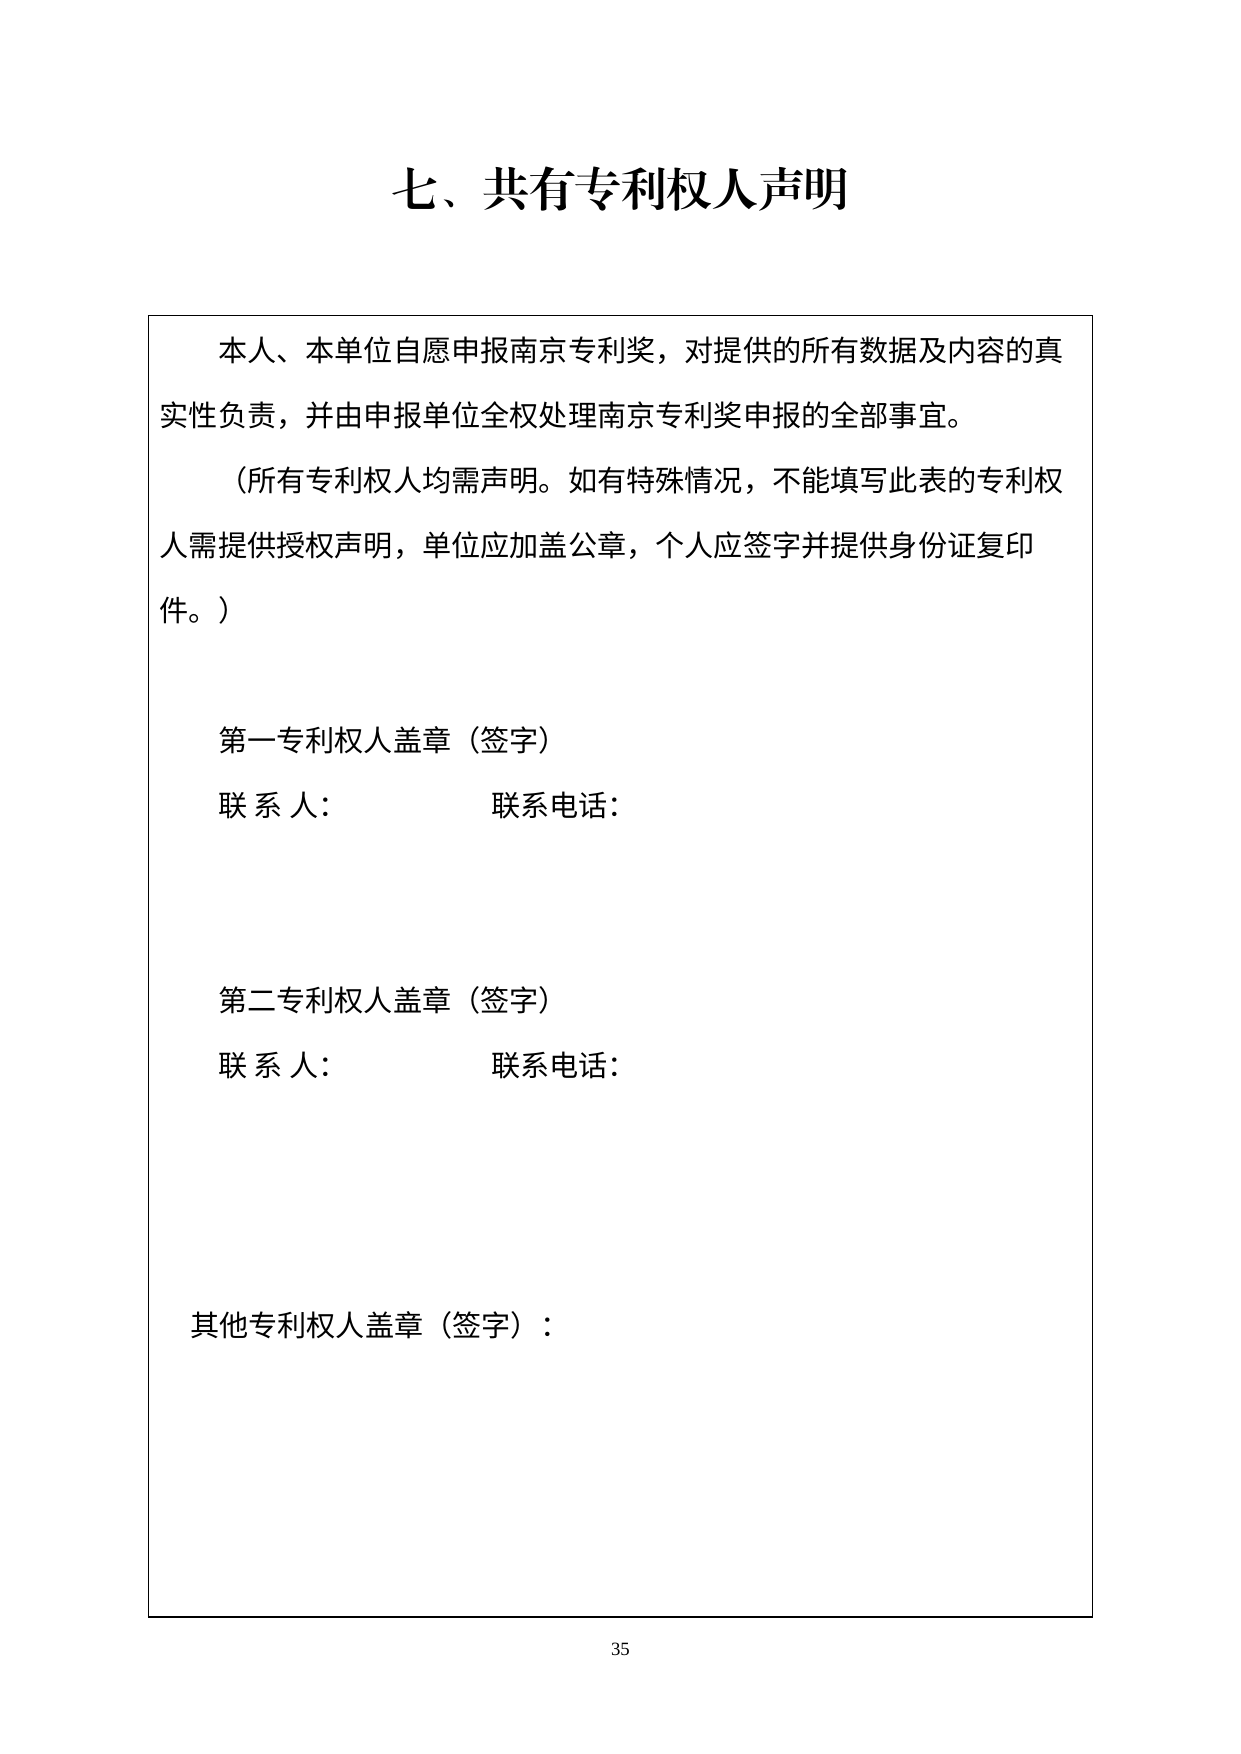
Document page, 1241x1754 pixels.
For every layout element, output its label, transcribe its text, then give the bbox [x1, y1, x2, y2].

text 七、共有专利权人声明 [165, 160, 1075, 225]
table_header 本人、本单位自愿申报南京专利奖，对提供的所有数据及内容的真实性负责，并由申报单位全权处理南京专利奖申报的全部事宜。 （所有专利权人均需声明。如有特殊情况，不能填写此表的专利权人需提供授权声明，单位应加盖公章，个人应签字并提供身份证复印件。） 第一专利权人盖章（签字） 联 系 人： 联系电话： 第二专利权人盖章（签字） 联 系 人： 联系电话： 其他专利权人盖章（签字）： [149, 316, 1092, 1616]
